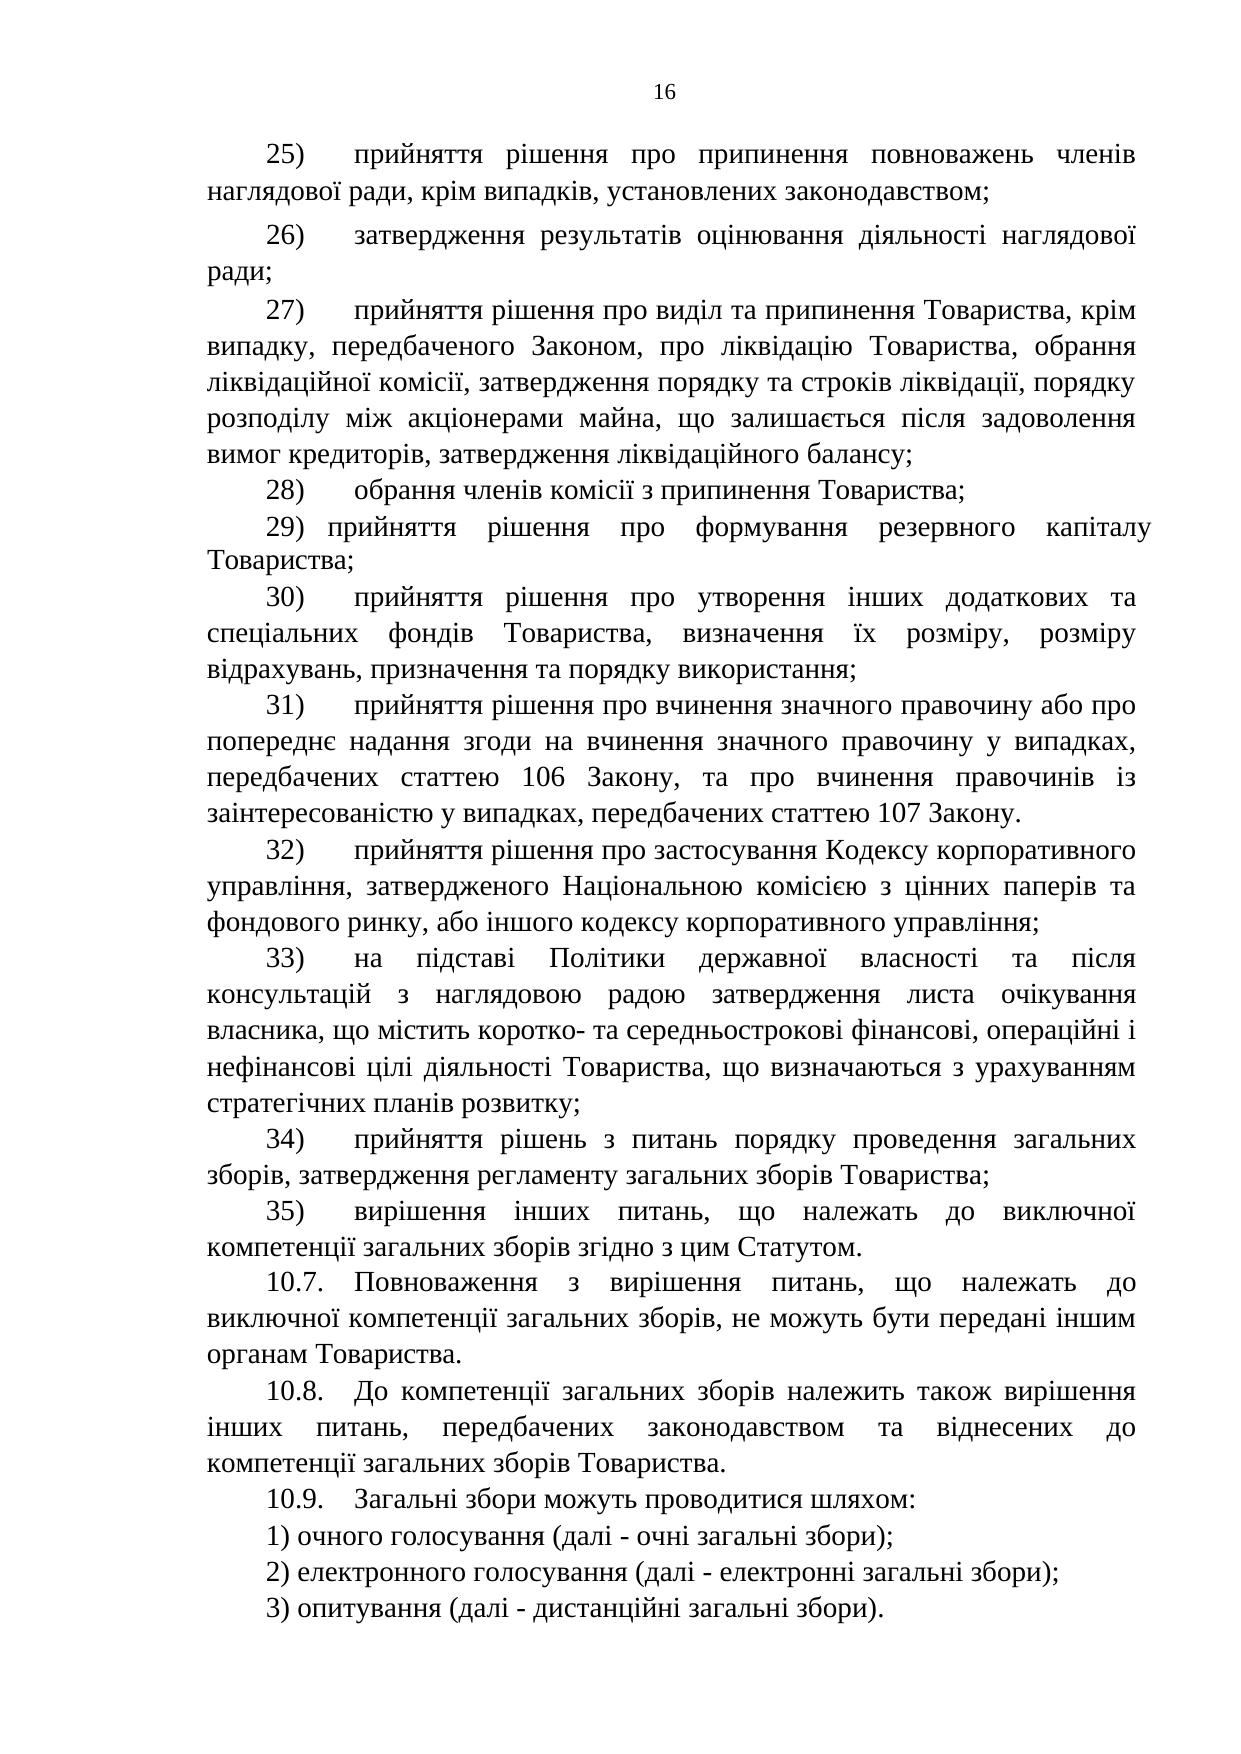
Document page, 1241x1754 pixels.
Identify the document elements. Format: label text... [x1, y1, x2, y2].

list Загальні збори можуть проводитися шляхом: [207, 1481, 1137, 1515]
list прийняття рішення про застосування Кодексу корпоративного управління, затвердженого Національною комісією з цінних паперів та фондового ринку, або іншого кодексу корпоративного управління; [207, 832, 1137, 938]
list на підставі Політики державної власності та після консультацій з наглядовою радою затвердження листа очікування власника, що містить коротко- та середньострокові фінансові, операційні і нефінансові цілі діяльності Товариства, що визначаються з урахуванням стратегічних планів розвитку; [207, 940, 1137, 1118]
list прийняття рішення про припинення повноважень членів наглядової ради, крім випадків, установлених законодавством; [207, 137, 1137, 206]
list 1) очного голосування (далі - очні загальні збори); [266, 1518, 1137, 1551]
list прийняття рішення про формування резервного капіталу Товариства; [207, 509, 1151, 576]
list 2) електронного голосування (далі - електронні загальні збори); [266, 1554, 1137, 1587]
list прийняття рішень з питань порядку проведення загальних зборів, затвердження регламенту загальних зборів Товариства; [207, 1121, 1137, 1191]
list прийняття рішення про виділ та припинення Товариства, крім випадку, передбаченого Законом, про ліквідацію Товариства, обрання ліквідаційної комісії, затвердження порядку та строків ліквідації, порядку розподілу між акціонерами майна, що залишається після задоволення вимог кредиторів, затвердження ліквідаційного балансу; [207, 292, 1137, 470]
list До компетенції загальних зборів належить також вирішення інших питань, передбачених законодавством та віднесених до компетенції загальних зборів Товариства. [207, 1373, 1137, 1479]
list затвердження результатів оцінювання діяльності наглядової ради; [207, 217, 1137, 287]
list прийняття рішення про вчинення значного правочину або про попереднє надання згоди на вчинення значного правочину у випадках, передбачених статтею 106 Закону, та про вчинення правочинів із заінтересованістю у випадках, передбачених статтею 107 Закону. [207, 687, 1137, 829]
list 3) опитування (далі - дистанційні загальні збори). [266, 1590, 1137, 1624]
list Повноваження з вирішення питань, що належать до виключної компетенції загальних зборів, не можуть бути передані іншим органам Товариства. [207, 1264, 1137, 1370]
list прийняття рішення про утворення інших додаткових та спеціальних фондів Товариства, визначення їх розміру, розміру відрахувань, призначення та порядку використання; [207, 579, 1137, 684]
list вирішення інших питань, що належать до виключної компетенції загальних зборів згідно з цим Статутом. [207, 1193, 1137, 1262]
list обрання членів комісії з припинення Товариства; [266, 473, 1151, 506]
